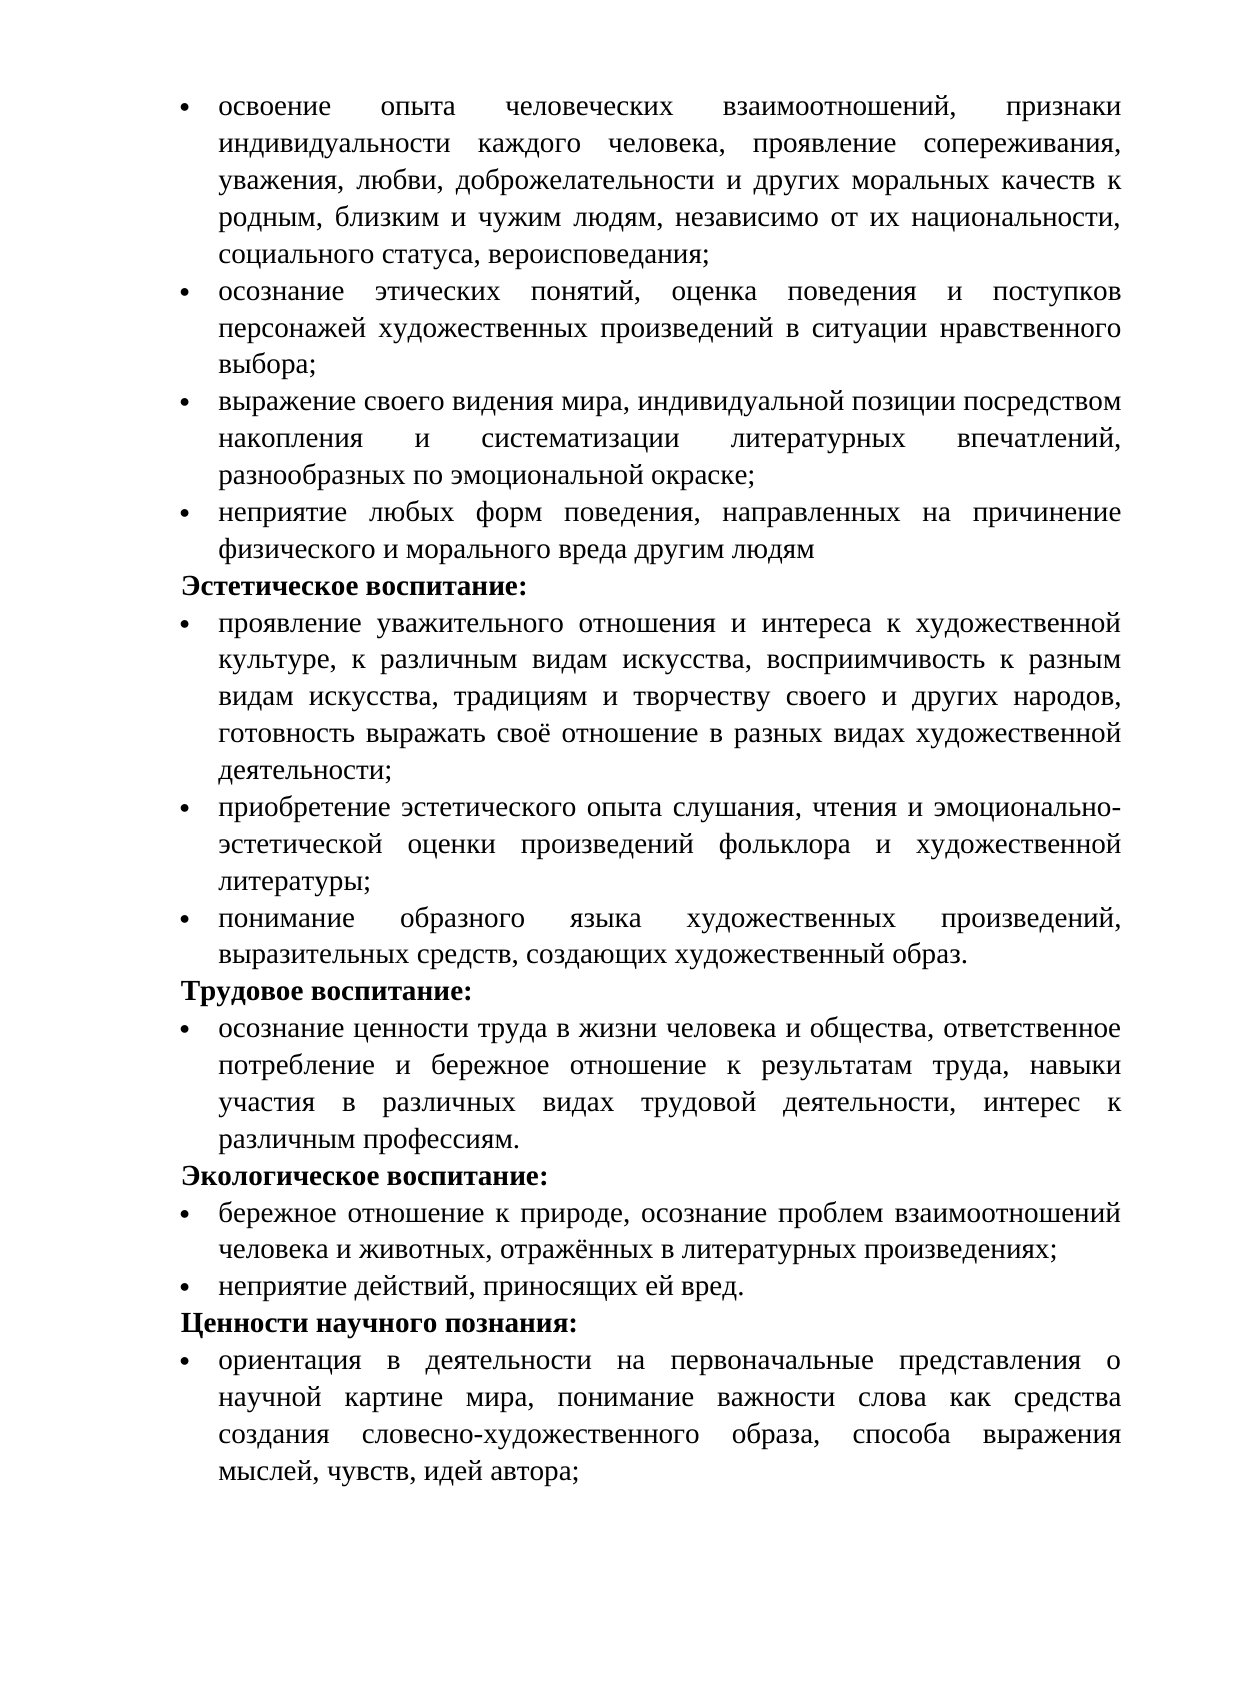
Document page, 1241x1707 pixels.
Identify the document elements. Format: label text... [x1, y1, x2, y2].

list ориентация в деятельности на первоначальные представления о научной картине мира, понимание важности слова как средства создания словесно-художественного образа, способа выражения мыслей, чувств, идей автора; [181, 1342, 1122, 1486]
list проявление уважительного отношения и интереса к художественной культуре, к различным видам искусства, восприимчивость к разным видам искусства, традициям и творчеству своего и других народов, готовность выражать своё отношение в разных видах художественной деятельности; [181, 605, 1122, 786]
list понимание образного языка художественных произведений, выразительных средств, создающих художественный образ. [181, 900, 1122, 970]
list приобретение эстетического опыта слушания, чтения и эмоционально-эстетической оценки произведений фольклора и художественной литературы; [181, 789, 1122, 896]
list бережное отношение к природе, осознание проблем взаимоотношений человека и животных, отражённых в литературных произведениях; [181, 1195, 1122, 1265]
text Ценности научного познания: [118, 1305, 1122, 1339]
list выражение своего видения мира, индивидуальной позиции посредством накопления и систематизации литературных впечатлений, разнообразных по эмоциональной окраске; [181, 383, 1122, 491]
list осознание этических понятий, оценка поведения и поступков персонажей художественных произведений в ситуации нравственного выбора; [181, 273, 1122, 380]
list неприятие любых форм поведения, направленных на причинение физического и морального вреда другим людям [181, 494, 1122, 564]
list освоение опыта человеческих взаимоотношений, признаки индивидуальности каждого человека, проявление сопереживания, уважения, любви, доброжелательности и других моральных качеств к родным, близким и чужим людям, независимо от их национальности, социального статуса, вероисповедания; [181, 88, 1122, 269]
text Трудовое воспитание: [118, 973, 1122, 1007]
list неприятие действий, приносящих ей вред. [181, 1268, 1122, 1302]
text Эстетическое воспитание: [118, 568, 1122, 601]
list осознание ценности труда в жизни человека и общества, ответственное потребление и бережное отношение к результатам труда, навыки участия в различных видах трудовой деятельности, интерес к различным профессиям. [181, 1010, 1122, 1154]
text Экологическое воспитание: [118, 1158, 1122, 1191]
